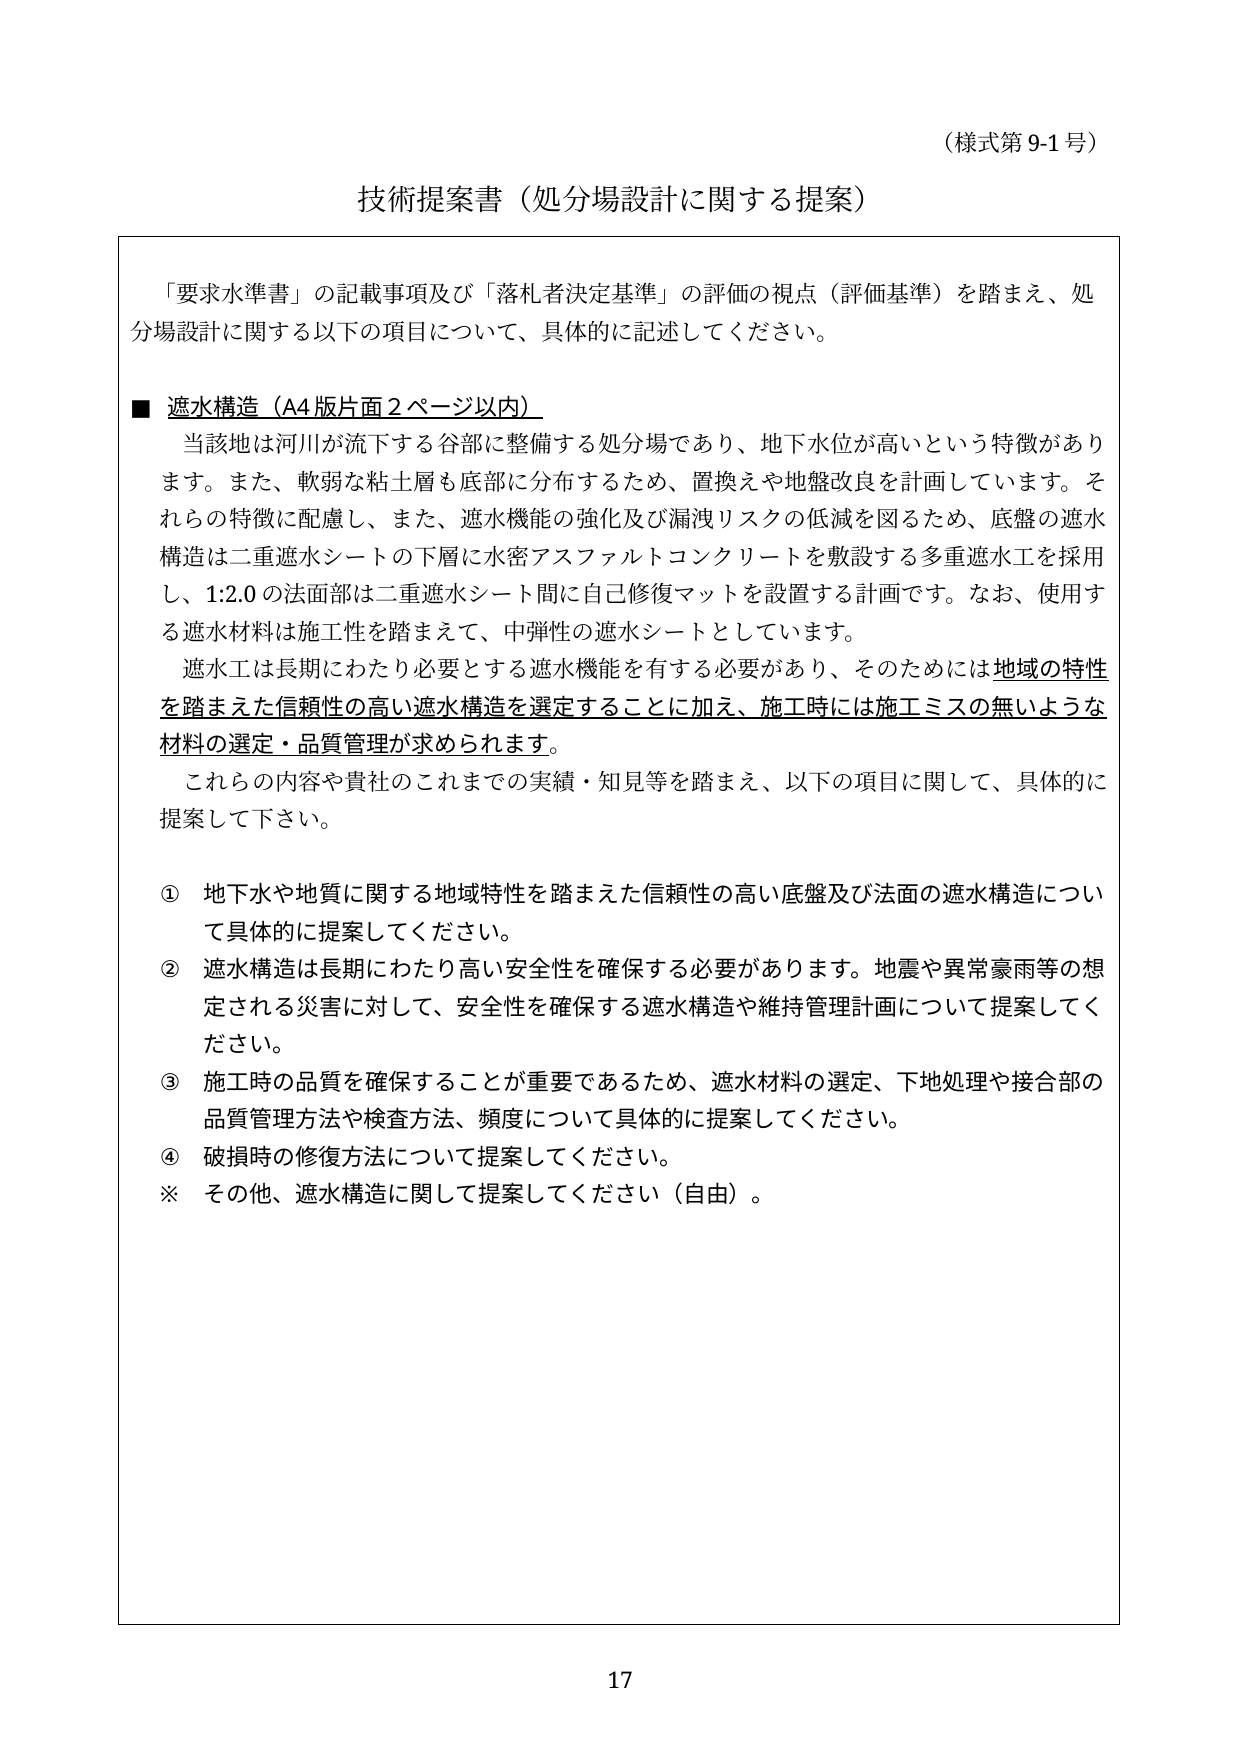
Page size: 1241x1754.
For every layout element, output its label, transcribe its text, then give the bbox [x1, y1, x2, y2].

text （様式第9-1号） [130, 123, 1110, 161]
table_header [119, 237, 1119, 1624]
text 技術提案書（処分場設計に関する提案） [130, 161, 1110, 236]
